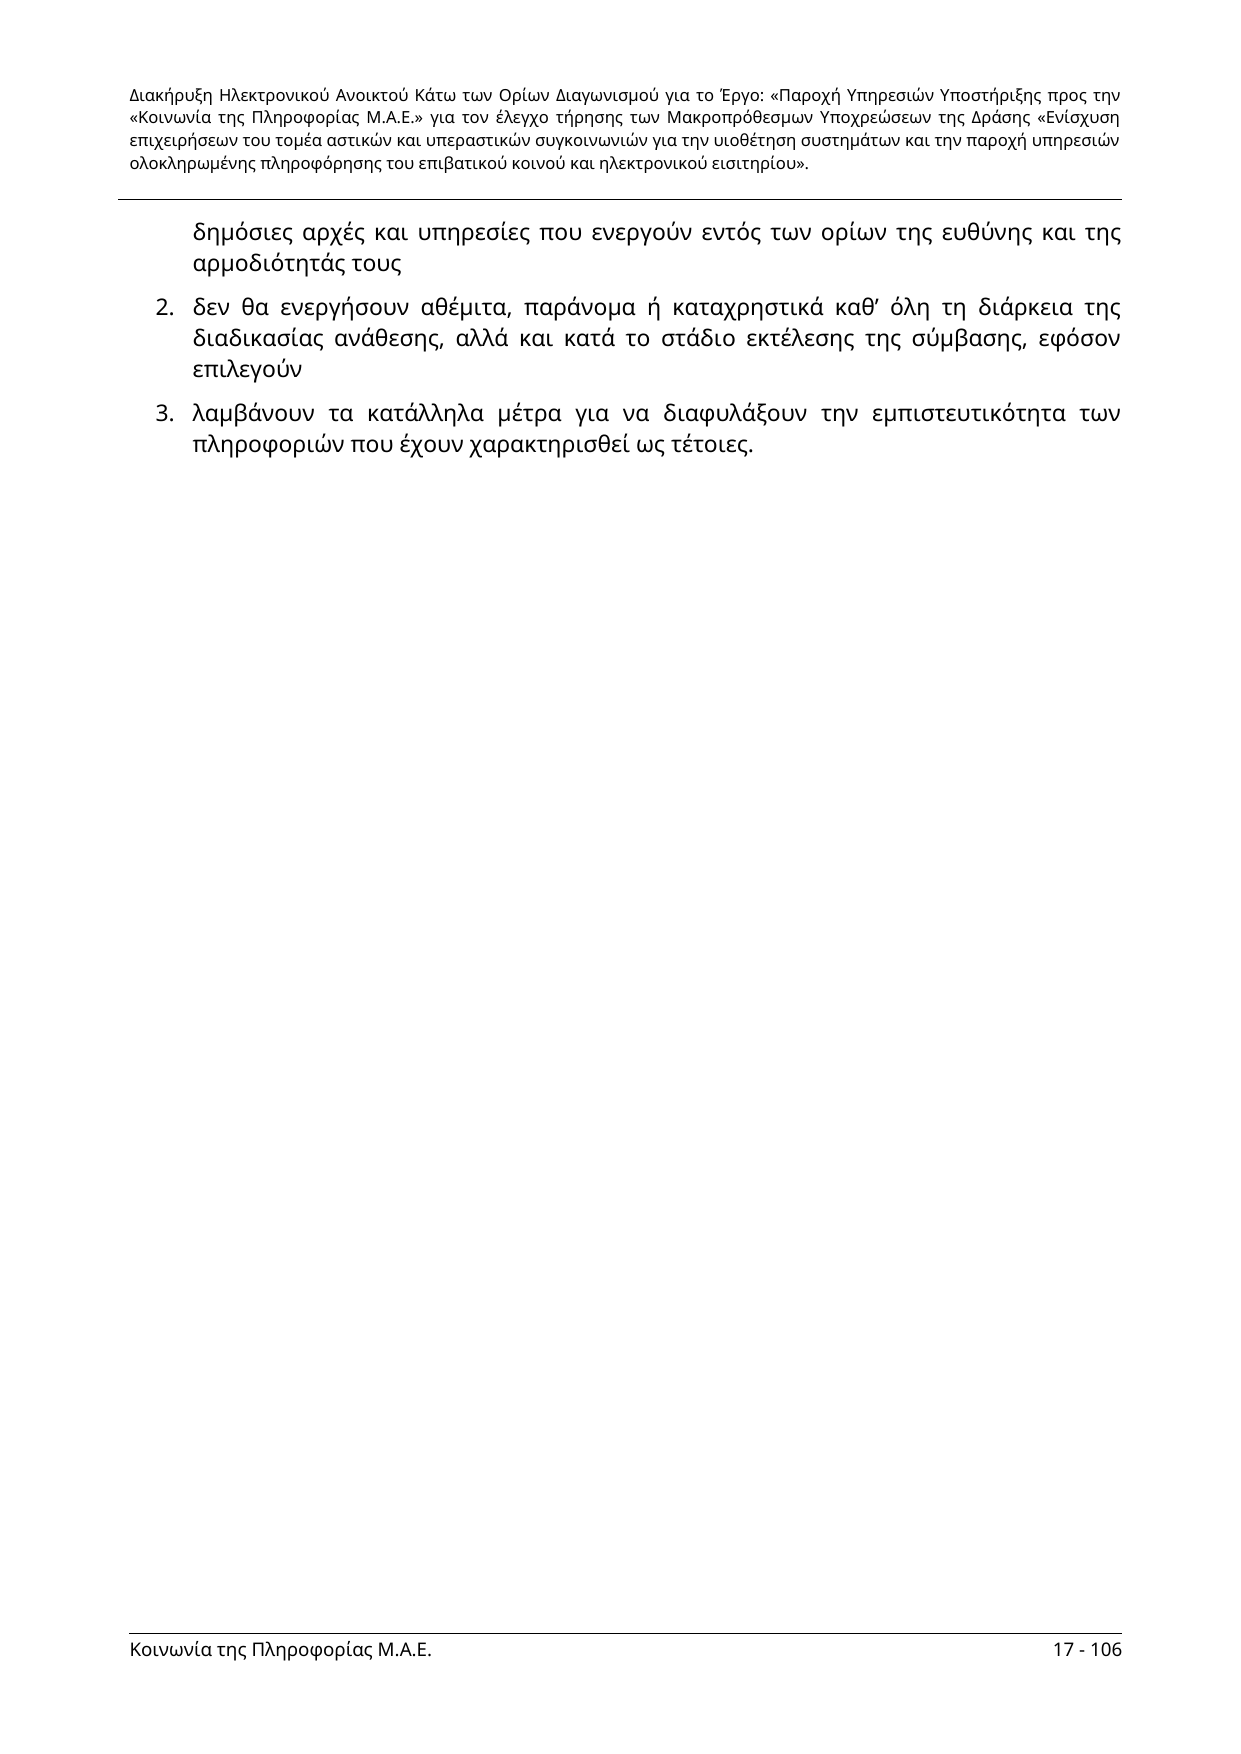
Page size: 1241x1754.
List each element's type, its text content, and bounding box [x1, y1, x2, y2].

list λαμβάνουν τα κατάλληλα μέτρα για να διαφυλάξουν την εμπιστευτικότητα των πληροφοριών που έχουν χαρακτηρισθεί ως τέτοιες. [155, 397, 1122, 459]
list δεν θα ενεργήσουν αθέμιτα, παράνομα ή καταχρηστικά καθ’ όλη τη διάρκεια της διαδικασίας ανάθεσης, αλλά και κατά το στάδιο εκτέλεσης της σύμβασης, εφόσον επιλεγούν [155, 291, 1122, 384]
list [155, 216, 1122, 278]
